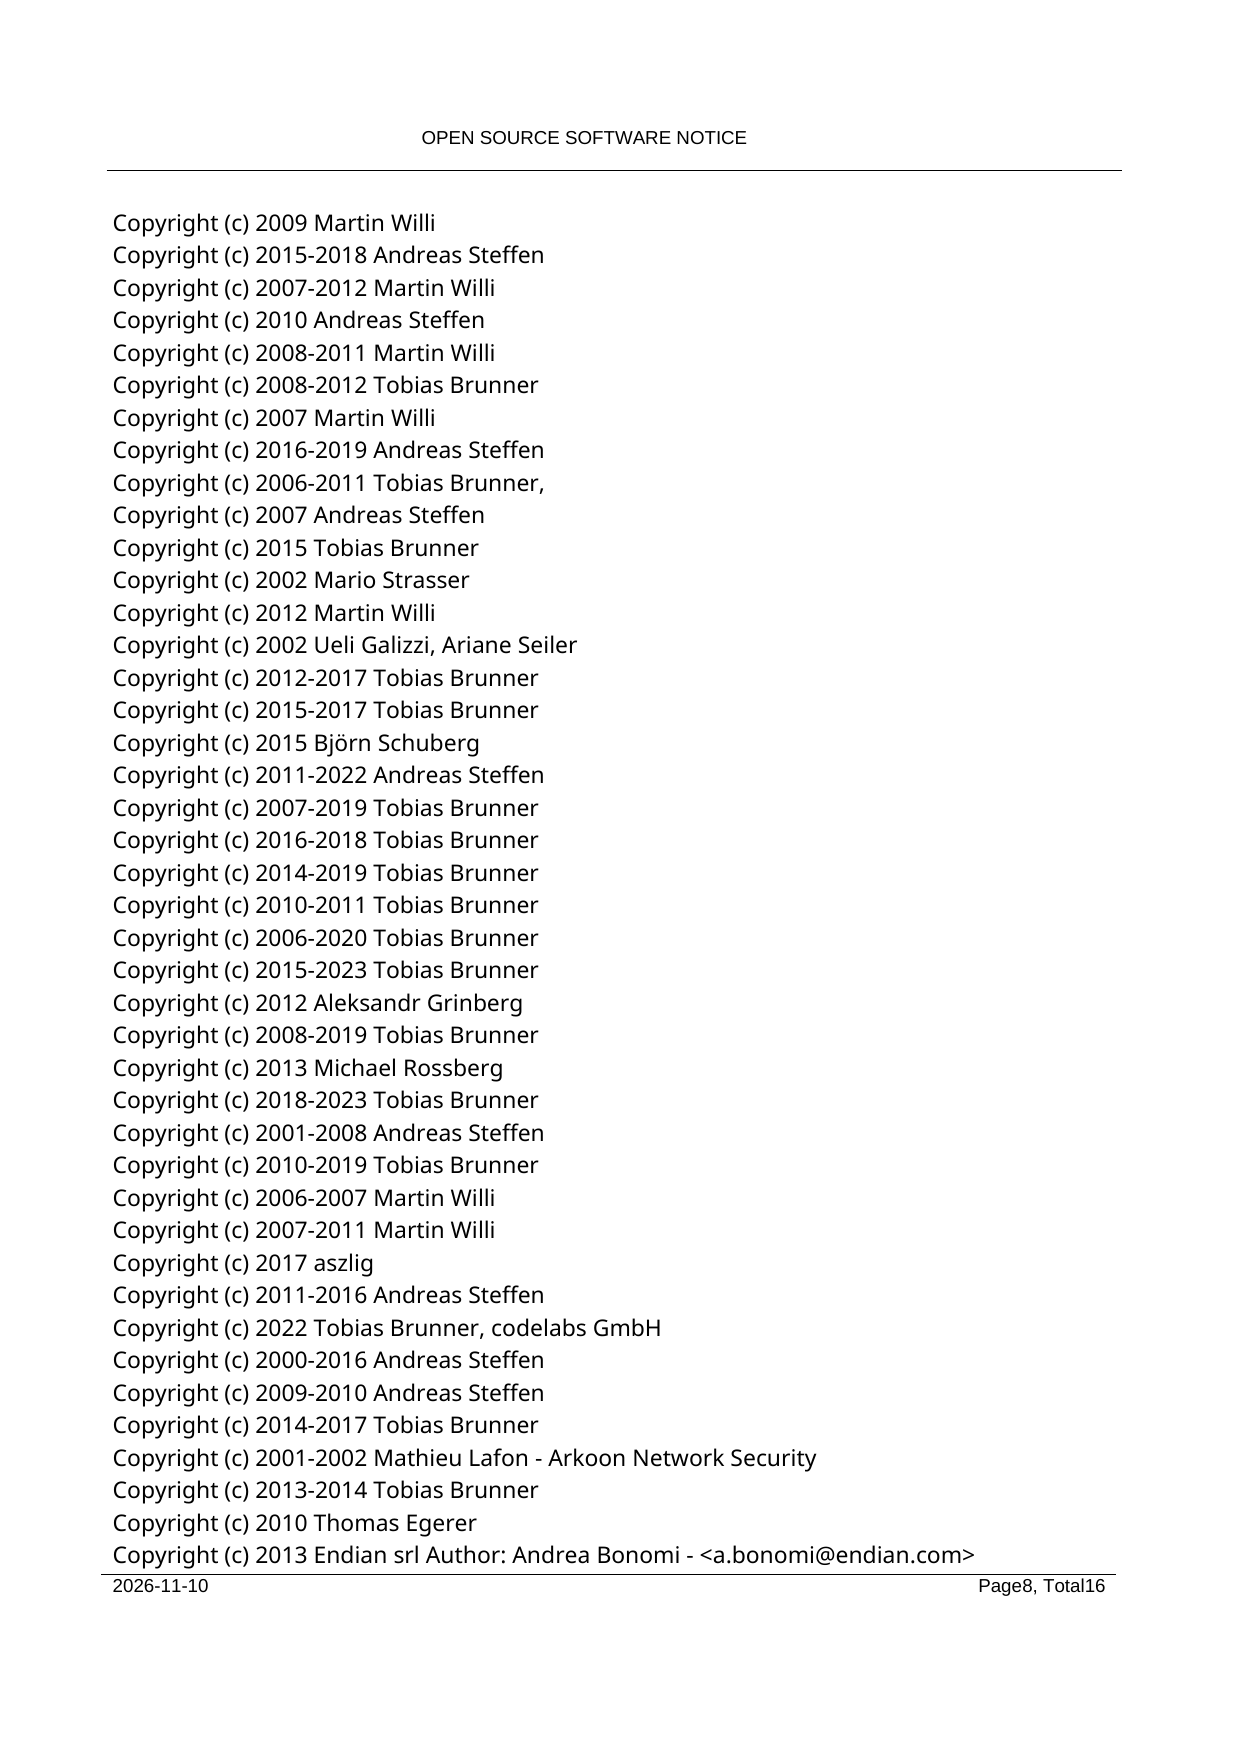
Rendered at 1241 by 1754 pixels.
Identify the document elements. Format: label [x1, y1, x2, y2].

text [112, 206, 1128, 1571]
